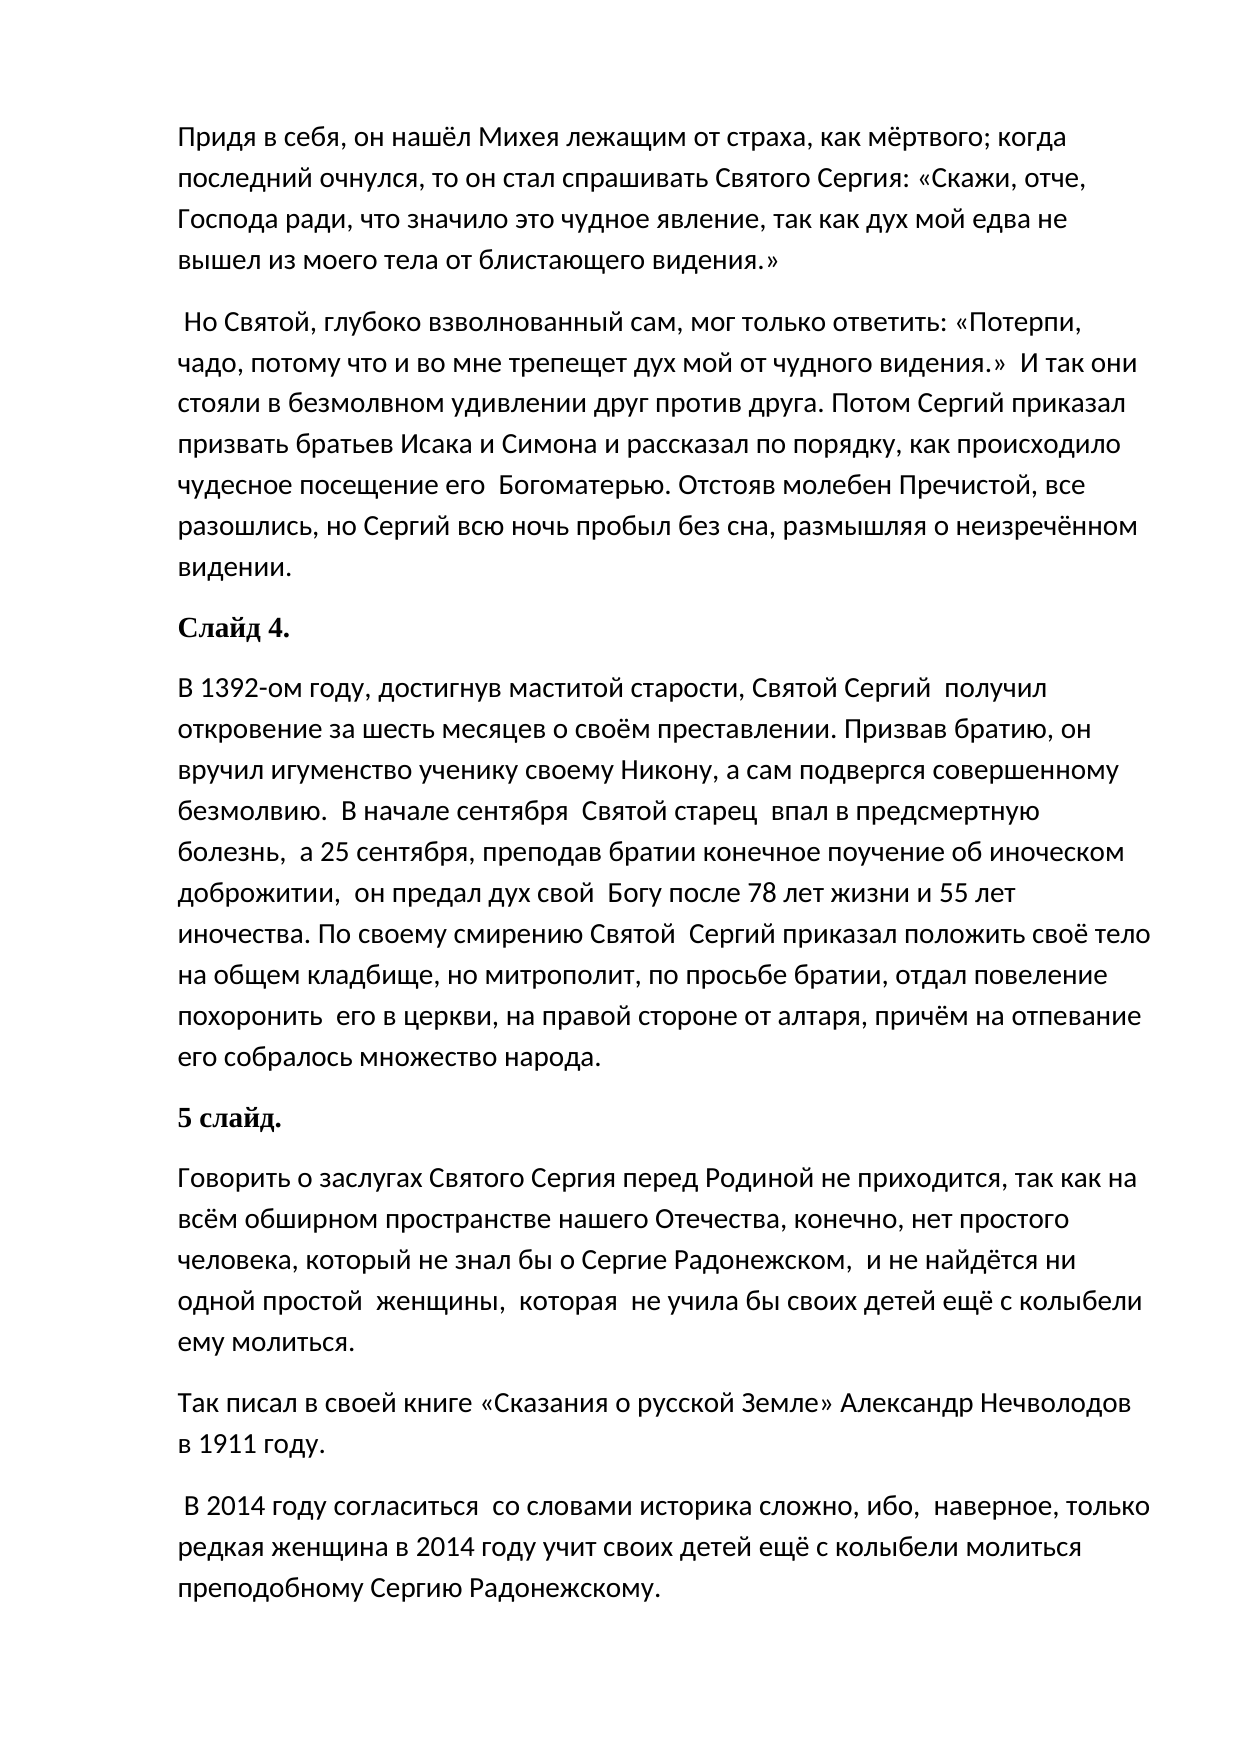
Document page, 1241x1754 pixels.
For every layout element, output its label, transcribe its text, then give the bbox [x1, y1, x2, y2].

text В 2014 году согласиться со словами историка сложно, ибо, наверное, только редкая женщина в 2014 году учит своих детей ещё с колыбели молиться преподобному Сергию Радонежскому. [177, 1487, 1152, 1605]
text Придя в себя, он нашёл Михея лежащим от страха, как мёртвого; когда последний очнулся, то он стал спрашивать Святого Сергия: «Скажи, отче, Господа ради, что значило это чудное явление, так как дух мой едва не вышел из моего тела от блистающего видения.» [177, 118, 1152, 277]
text Говорить о заслугах Святого Сергия перед Родиной не приходится, так как на всём обширном пространстве нашего Отечества, конечно, нет простого человека, который не знал бы о Сергие Радонежском, и не найдётся ни одной простой женщины, которая не учила бы своих детей ещё с колыбели ему молиться. [177, 1159, 1152, 1358]
text 5 слайд. [177, 1100, 1152, 1133]
text В 1392-ом году, достигнув маститой старости, Святой Сергий получил откровение за шесть месяцев о своём преставлении. Призвав братию, он вручил игуменство ученику своему Никону, а сам подвергся совершенному безмолвию. В начале сентября Святой старец впал в предсмертную болезнь, а 25 сентября, преподав братии конечное поучение об иноческом доброжитии, он предал дух свой Богу после 78 лет жизни и 55 лет иночества. По своему смирению Святой Сергий приказал положить своё тело на общем кладбище, но митрополит, по просьбе братии, отдал повеление похоронить его в церкви, на правой стороне от алтаря, причём на отпевание его собралось множество народа. [177, 669, 1152, 1073]
text Но Святой, глубоко взволнованный сам, мог только ответить: «Потерпи, чадо, потому что и во мне трепещет дух мой от чудного видения.» И так они стояли в безмолвном удивлении друг против друга. Потом Сергий приказал призвать братьев Исака и Симона и рассказал по порядку, как происходило чудесное посещение его Богоматерью. Отстояв молебен Пречистой, все разошлись, но Сергий всю ночь пробыл без сна, размышляя о неизречённом видении. [177, 303, 1152, 584]
text Так писал в своей книге «Сказания о русской Земле» Александр Нечволодов в 1911 году. [177, 1384, 1152, 1461]
text Слайд 4. [177, 610, 1152, 644]
